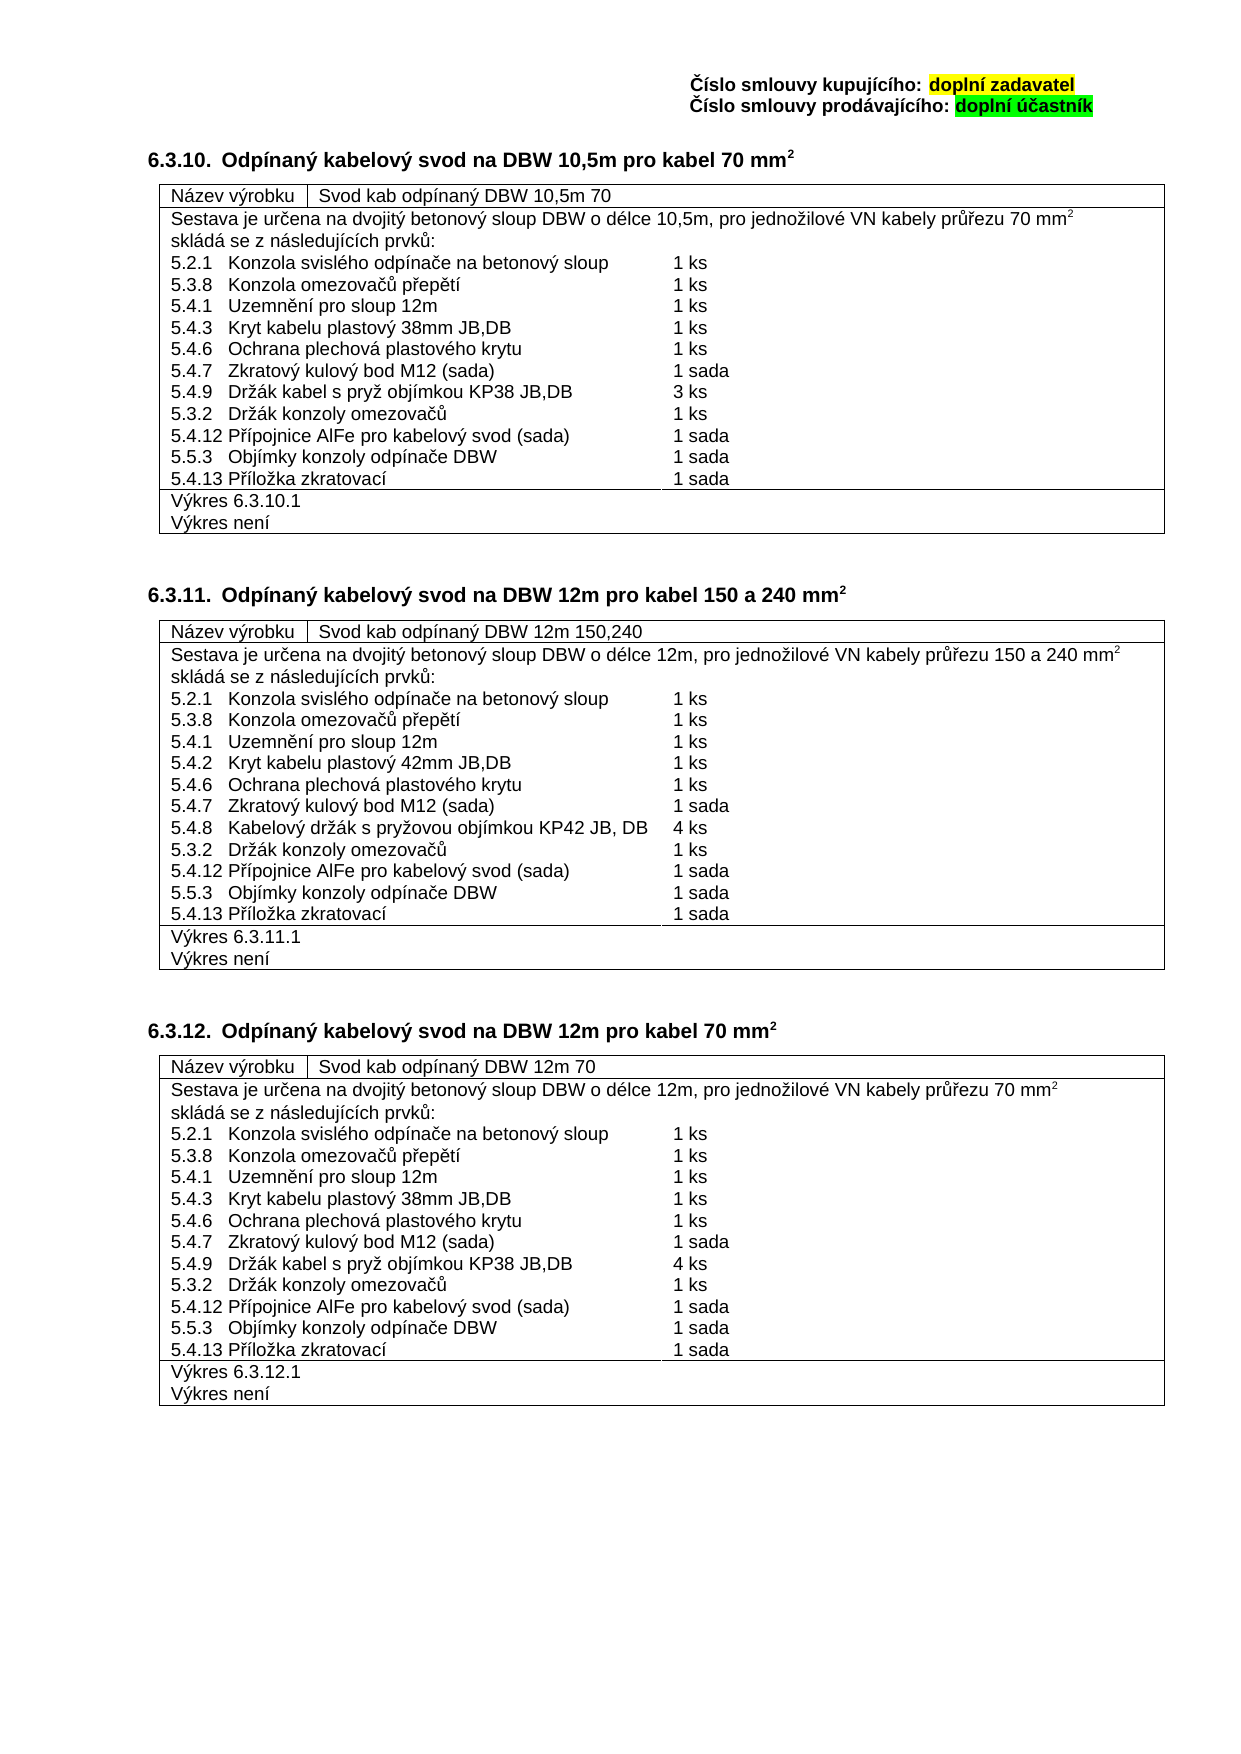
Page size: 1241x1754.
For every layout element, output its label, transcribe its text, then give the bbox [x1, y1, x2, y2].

table_cell skládá se z následujících prvků: 5.2.1 Konzola svislého odpínače na betonový sloup 5.3.8 Konzola omezovačů přepětí 5.4.1 Uzemnění pro sloup 12m 5.4.3 Kryt kabelu plastový 38mm JB,DB 5.4.6 Ochrana plechová plastového krytu 5.4.7 Zkratový kulový bod M12 (sada) 5.4.9 Držák kabel s pryž objímkou KP38 JB,DB 5.3.2 Držák konzoly omezovačů 5.4.12 Přípojnice AlFe pro kabelový svod (sada) 5.5.3 Objímky konzoly odpínače DBW 5.4.13 Příložka zkratovací [160, 230, 661, 489]
list Odpínaný kabelový svod na DBW 10,5m pro kabel 70 mm2 [148, 148, 1093, 172]
table_cell 1 ks 1 ks 1 ks 1 ks 1 ks 1 sada 3 ks 1 ks 1 sada 1 sada 1 sada [662, 230, 1164, 489]
list Odpínaný kabelový svod na DBW 12m pro kabel 150 a 240 mm2 [148, 583, 1093, 607]
table_header Název výrobku [160, 1056, 307, 1078]
table_cell Sestava je určena na dvojitý betonový sloup DBW o délce 12m, pro jednožilové VN kabely průřezu 150 a 240 mm2 [160, 643, 1164, 665]
table_cell Výkres 6.3.11.1 Výkres není [160, 926, 1164, 969]
table_cell Sestava je určena na dvojitý betonový sloup DBW o délce 10,5m, pro jednožilové VN kabely průřezu 70 mm2 [160, 208, 1164, 229]
table_cell skládá se z následujících prvků: 5.2.1 Konzola svislého odpínače na betonový sloup 5.3.8 Konzola omezovačů přepětí 5.4.1 Uzemnění pro sloup 12m 5.4.2 Kryt kabelu plastový 42mm JB,DB 5.4.6 Ochrana plechová plastového krytu 5.4.7 Zkratový kulový bod M12 (sada) 5.4.8 Kabelový držák s pryžovou objímkou KP42 JB, DB 5.3.2 Držák konzoly omezovačů 5.4.12 Přípojnice AlFe pro kabelový svod (sada) 5.5.3 Objímky konzoly odpínače DBW 5.4.13 Příložka zkratovací [160, 666, 661, 925]
table_cell skládá se z následujících prvků: 5.2.1 Konzola svislého odpínače na betonový sloup 5.3.8 Konzola omezovačů přepětí 5.4.1 Uzemnění pro sloup 12m 5.4.3 Kryt kabelu plastový 38mm JB,DB 5.4.6 Ochrana plechová plastového krytu 5.4.7 Zkratový kulový bod M12 (sada) 5.4.9 Držák kabel s pryž objímkou KP38 JB,DB 5.3.2 Držák konzoly omezovačů 5.4.12 Přípojnice AlFe pro kabelový svod (sada) 5.5.3 Objímky konzoly odpínače DBW 5.4.13 Příložka zkratovací [160, 1102, 661, 1360]
table_cell Výkres 6.3.12.1 Výkres není [160, 1361, 1164, 1404]
table_header Název výrobku [160, 185, 307, 207]
table_cell 1 ks 1 ks 1 ks 1 ks 1 ks 1 sada 4 ks 1 ks 1 sada 1 sada 1 sada [662, 666, 1164, 925]
table_header Název výrobku [160, 621, 307, 642]
table_header Svod kab odpínaný DBW 12m 70 [308, 1056, 1164, 1078]
table_cell 1 ks 1 ks 1 ks 1 ks 1 ks 1 sada 4 ks 1 ks 1 sada 1 sada 1 sada [662, 1102, 1164, 1360]
table_header Svod kab odpínaný DBW 10,5m 70 [308, 185, 1164, 207]
list Odpínaný kabelový svod na DBW 12m pro kabel 70 mm2 [148, 1019, 1093, 1043]
table_cell Výkres 6.3.10.1 Výkres není [160, 490, 1164, 533]
table_header Svod kab odpínaný DBW 12m 150,240 [308, 621, 1164, 642]
table_cell Sestava je určena na dvojitý betonový sloup DBW o délce 12m, pro jednožilové VN kabely průřezu 70 mm2 [160, 1079, 1164, 1101]
